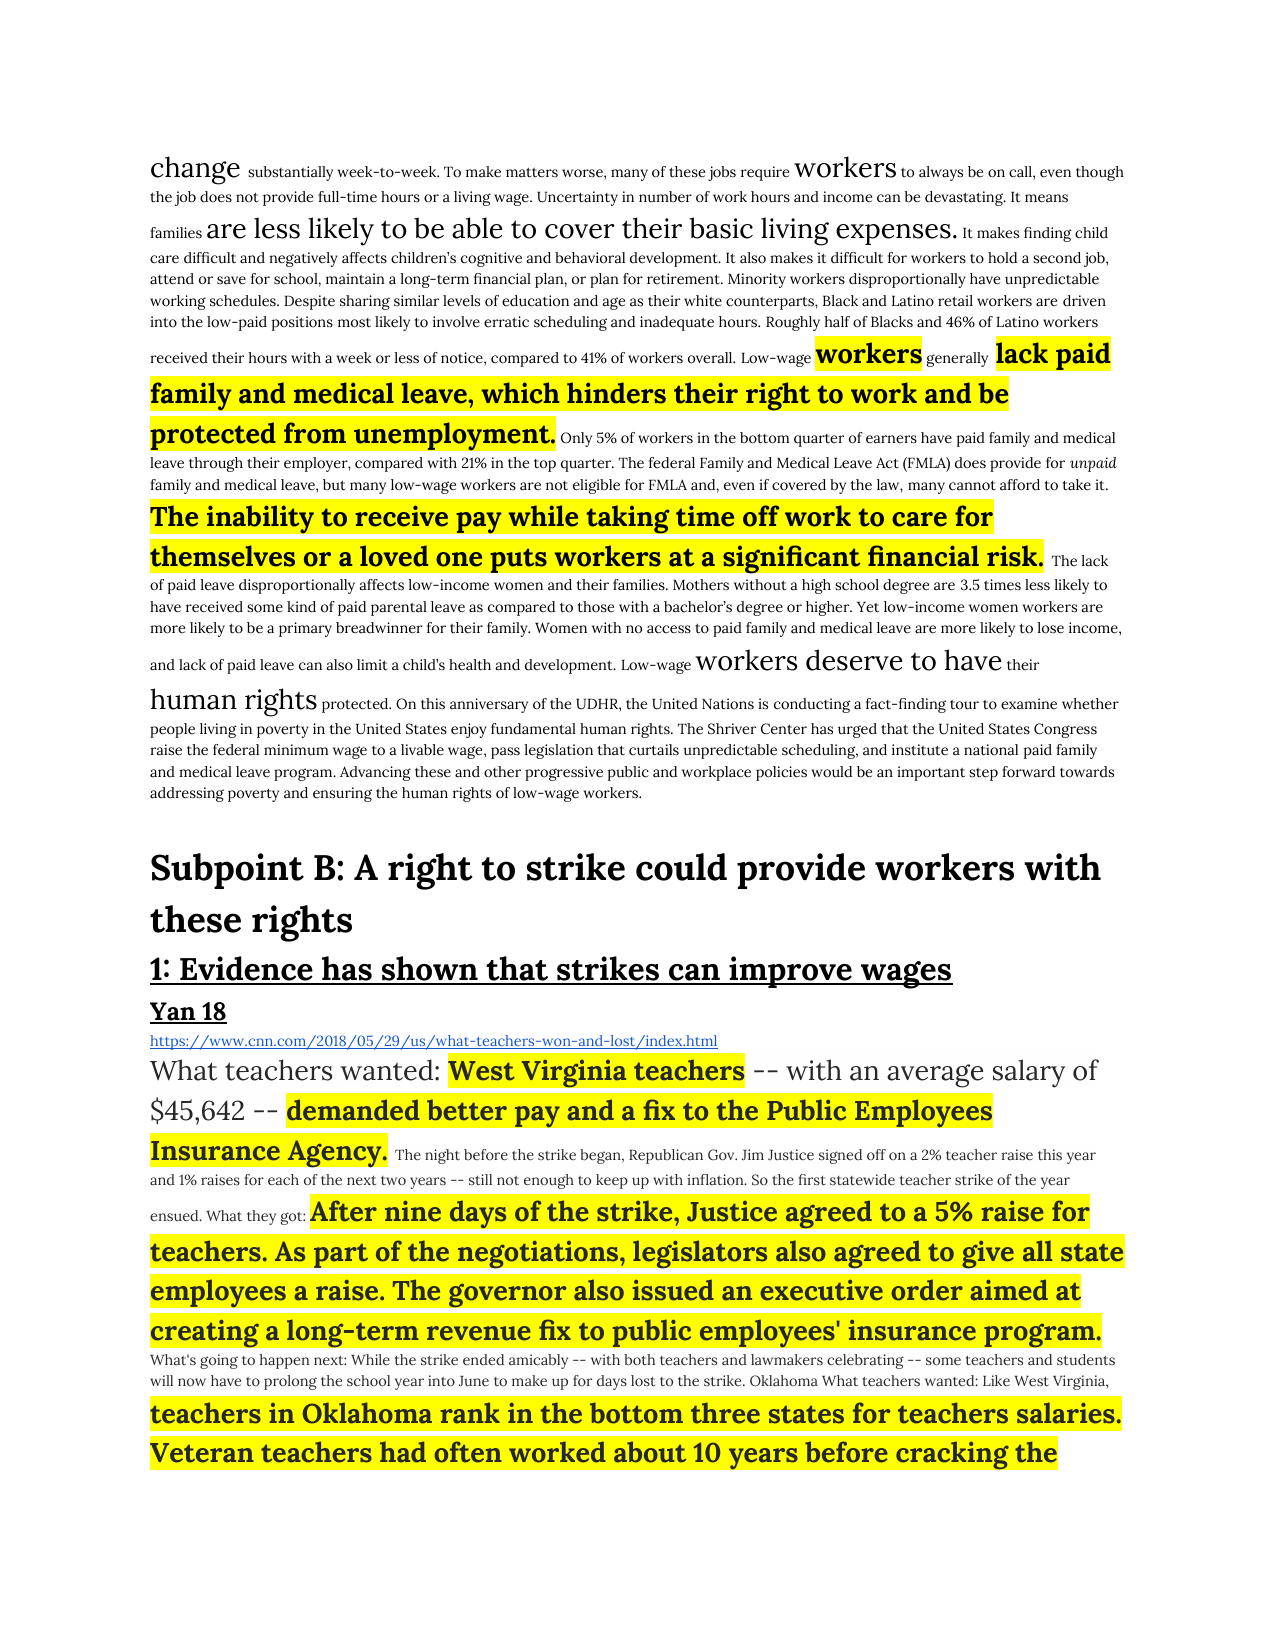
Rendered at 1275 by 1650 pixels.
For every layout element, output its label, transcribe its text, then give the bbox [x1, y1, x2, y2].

subtitle Subpoint B: A right to strike could provide workers with these rights [150, 845, 1125, 942]
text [150, 1268, 1125, 1470]
subtitle 1: Evidence has shown that strikes can improve wages [150, 949, 1125, 989]
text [150, 150, 1125, 802]
text https://www.cnn.com/2018/05/29/us/what-teachers-won-and-lost/index.html [150, 1032, 1125, 1051]
subtitle Yan 18 [150, 995, 1125, 1027]
